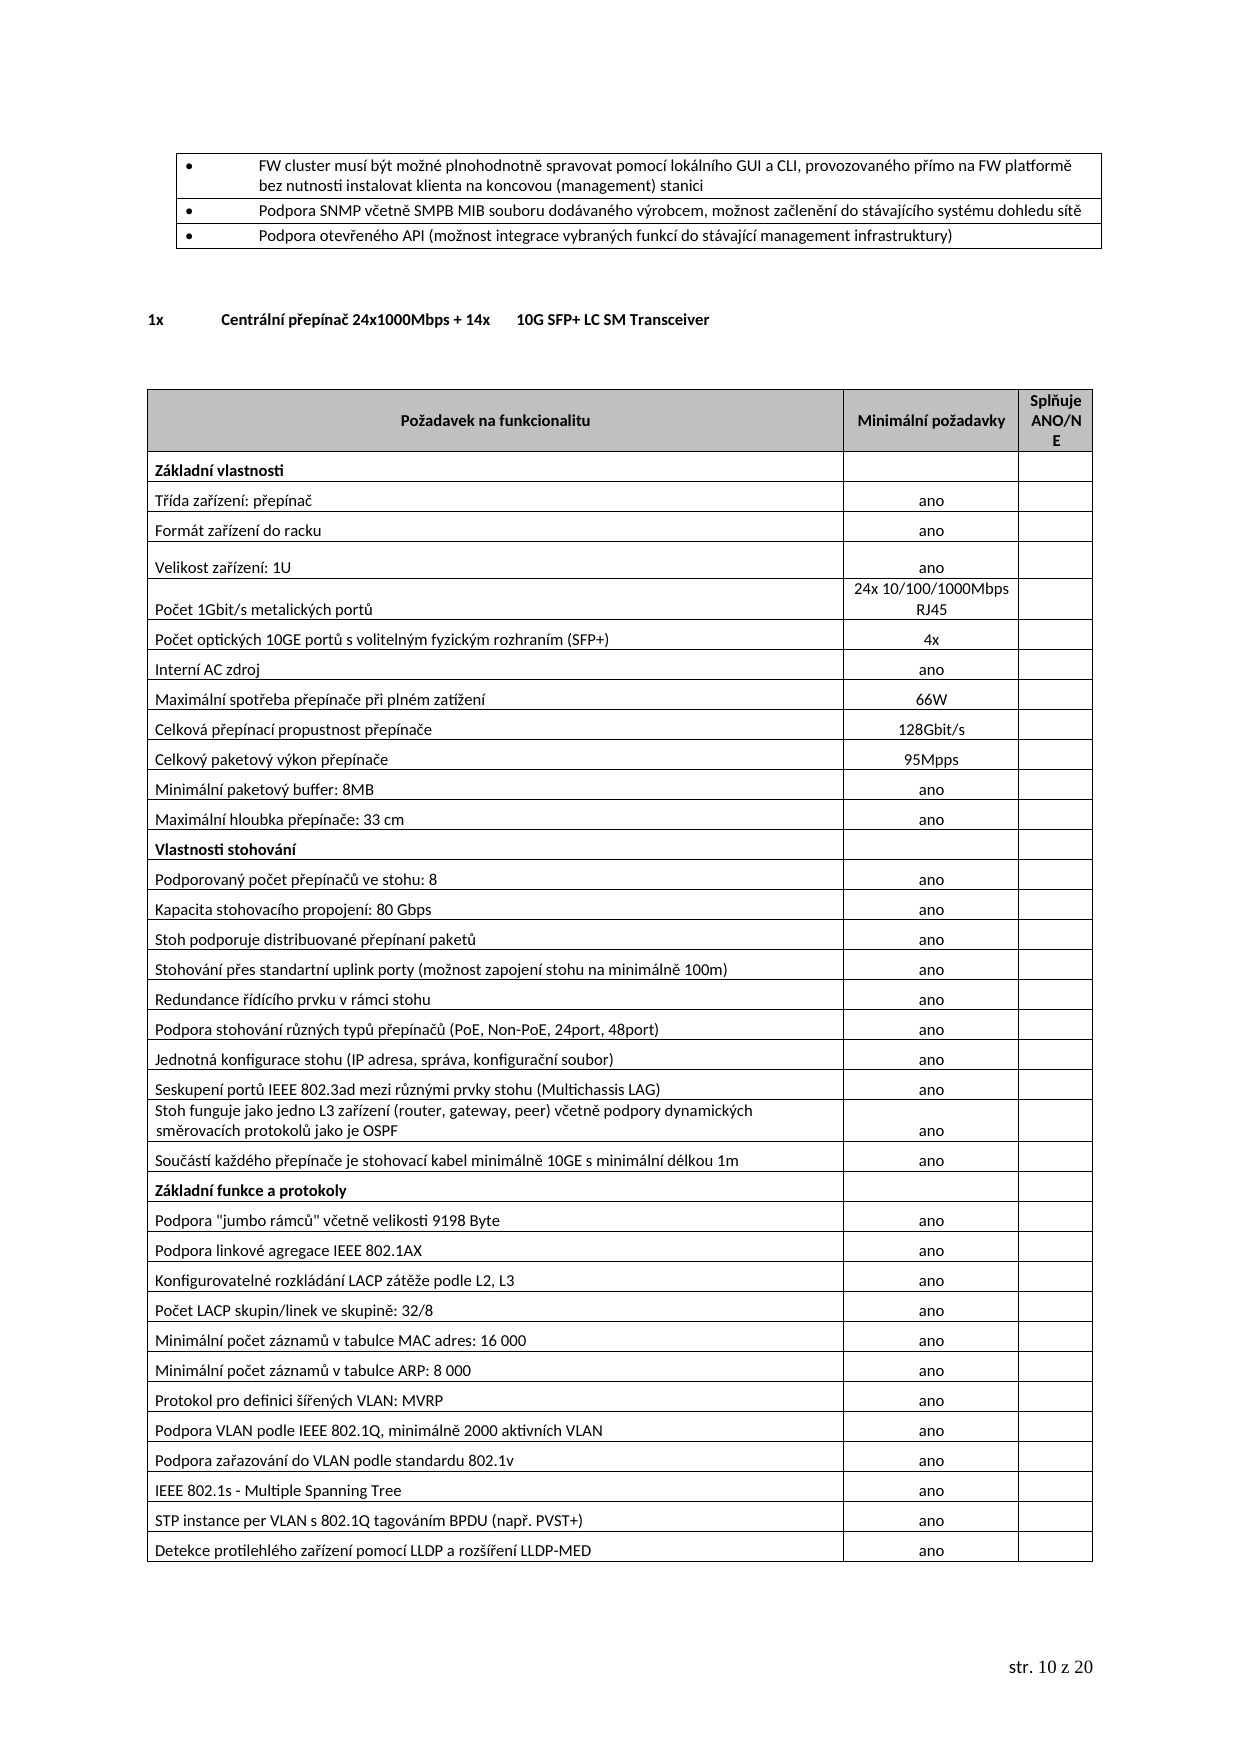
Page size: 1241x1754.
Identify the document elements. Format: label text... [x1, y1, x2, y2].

table_cell [1019, 1532, 1092, 1561]
table_header Minimální požadavky [844, 390, 1018, 451]
table_cell Detekce protilehlého zařízení pomocí LLDP a rozšíření LLDP-MED [148, 1532, 843, 1561]
table_cell 4x [844, 620, 1018, 649]
table_cell [1019, 1352, 1092, 1381]
table_cell 24x 10/100/1000Mbps RJ45 [844, 579, 1018, 619]
table_cell [1019, 650, 1092, 679]
table_cell Redundance řídícího prvku v rámci stohu [148, 980, 843, 1009]
table_cell Formát zařízení do racku [148, 512, 843, 541]
table_cell [1019, 890, 1092, 919]
table_cell ano [844, 1232, 1018, 1261]
table_cell ano [844, 1352, 1018, 1381]
table_cell [1019, 452, 1092, 481]
table_cell [1019, 1202, 1092, 1231]
table_cell [1019, 1412, 1092, 1441]
table_cell Třída zařízení: přepínač [148, 482, 843, 511]
table_cell Stohování přes standartní uplink porty (možnost zapojení stohu na minimálně 100m) [148, 950, 843, 979]
table_cell [1019, 1232, 1092, 1261]
table_cell [1019, 860, 1092, 889]
table_cell ano [844, 1502, 1018, 1531]
table_cell [1019, 920, 1092, 949]
table_cell ano [844, 1532, 1018, 1561]
table_cell [1019, 579, 1092, 619]
table_cell [1019, 1292, 1092, 1321]
table_cell Stoh podporuje distribuované přepínaní paketů [148, 920, 843, 949]
table_cell Konfigurovatelné rozkládání LACP zátěže podle L2, L3 [148, 1262, 843, 1291]
table_cell Velikost zařízení: 1U [148, 542, 843, 577]
table_cell [1019, 740, 1092, 769]
table_cell Součástí každého přepínače je stohovací kabel minimálně 10GE s minimální délkou 1m [148, 1142, 843, 1171]
table_cell [1019, 1040, 1092, 1069]
table_cell ano [844, 1472, 1018, 1501]
table_cell Vlastnosti stohování [148, 830, 843, 859]
table_cell Podpora zařazování do VLAN podle standardu 802.1v [148, 1442, 843, 1471]
table_cell [1019, 680, 1092, 709]
table_cell ano [844, 512, 1018, 541]
table_cell ano [844, 1292, 1018, 1321]
table_cell [1019, 800, 1092, 829]
table_cell [1019, 980, 1092, 1009]
table_cell ano [844, 1100, 1018, 1141]
table_cell [1019, 1502, 1092, 1531]
text 1x Centrální přepínač 24x1000Mbps + 14x 10G SFP+ LC SM Transceiver [147, 309, 1093, 358]
table_header Požadavek na funkcionalitu [148, 390, 843, 451]
table_cell [1019, 542, 1092, 577]
table_cell ano [844, 1010, 1018, 1039]
table_cell [1019, 1172, 1092, 1201]
table_cell ano [844, 1322, 1018, 1351]
table_cell ano [844, 542, 1018, 577]
table_cell [1019, 620, 1092, 649]
table_cell ano [844, 1412, 1018, 1441]
table_cell STP instance per VLAN s 802.1Q tagováním BPDU (např. PVST+) [148, 1502, 843, 1531]
table_cell [1019, 1262, 1092, 1291]
table_cell [1019, 1010, 1092, 1039]
table_cell Maximální spotřeba přepínače při plném zatížení [148, 680, 843, 709]
table_cell ano [844, 650, 1018, 679]
table_cell Minimální počet záznamů v tabulce MAC adres: 16 000 [148, 1322, 843, 1351]
table_cell [1019, 482, 1092, 511]
table_cell ano [844, 920, 1018, 949]
table_cell Celková přepínací propustnost přepínače [148, 710, 843, 739]
table_cell Počet optických 10GE portů s volitelným fyzickým rozhraním (SFP+) [148, 620, 843, 649]
table_cell Jednotná konfigurace stohu (IP adresa, správa, konfigurační soubor) [148, 1040, 843, 1069]
table_cell Základní vlastnosti [148, 452, 843, 481]
table_cell Seskupení portů IEEE 802.3ad mezi různými prvky stohu (Multichassis LAG) [148, 1070, 843, 1099]
table_cell [1019, 830, 1092, 859]
table_cell [844, 830, 1018, 859]
table_cell Minimální paketový buffer: 8MB [148, 770, 843, 799]
table_cell Podpora VLAN podle IEEE 802.1Q, minimálně 2000 aktivních VLAN [148, 1412, 843, 1441]
table_cell [1019, 1472, 1092, 1501]
table_cell Minimální počet záznamů v tabulce ARP: 8 000 [148, 1352, 843, 1381]
table_cell [1019, 1322, 1092, 1351]
list FW cluster musí být možné plnohodnotně spravovat pomocí lokálního GUI a CLI, provozovaného přímo na FW platformě bez nutnosti instalovat klienta na koncovou (management) stanici [177, 154, 1101, 198]
table_cell Počet LACP skupin/linek ve skupině: 32/8 [148, 1292, 843, 1321]
table_cell Maximální hloubka přepínače: 33 cm [148, 800, 843, 829]
table_cell Základní funkce a protokoly [148, 1172, 843, 1201]
table_cell ano [844, 1442, 1018, 1471]
table_cell ano [844, 1382, 1018, 1411]
table_cell ano [844, 1040, 1018, 1069]
table_cell Podporovaný počet přepínačů ve stohu: 8 [148, 860, 843, 889]
table_cell Podpora stohování různých typů přepínačů (PoE, Non-PoE, 24port, 48port) [148, 1010, 843, 1039]
table_cell Podpora linkové agregace IEEE 802.1AX [148, 1232, 843, 1261]
table_cell 128Gbit/s [844, 710, 1018, 739]
table_cell Interní AC zdroj [148, 650, 843, 679]
table_cell 95Mpps [844, 740, 1018, 769]
table_cell [1019, 512, 1092, 541]
table_cell ano [844, 980, 1018, 1009]
table_cell ano [844, 482, 1018, 511]
table_cell [1019, 770, 1092, 799]
table_cell Stoh funguje jako jedno L3 zařízení (router, gateway, peer) včetně podpory dynamických směrovacích protokolů jako je OSPF [148, 1100, 843, 1141]
table_cell [1019, 710, 1092, 739]
table_cell [1019, 1100, 1092, 1141]
table_cell ano [844, 890, 1018, 919]
table_cell Celkový paketový výkon přepínače [148, 740, 843, 769]
table_cell ano [844, 800, 1018, 829]
table_cell Počet 1Gbit/s metalických portů [148, 579, 843, 619]
table_cell [1019, 950, 1092, 979]
table_cell ano [844, 860, 1018, 889]
table_cell 66W [844, 680, 1018, 709]
list Podpora otevřeného API (možnost integrace vybraných funkcí do stávající management infrastruktury) [177, 224, 1101, 248]
table_cell [844, 452, 1018, 481]
table_cell [1019, 1070, 1092, 1099]
table_cell Podpora "jumbo rámců" včetně velikosti 9198 Byte [148, 1202, 843, 1231]
table_cell ano [844, 1202, 1018, 1231]
table_cell ano [844, 950, 1018, 979]
table_cell IEEE 802.1s - Multiple Spanning Tree [148, 1472, 843, 1501]
table_cell ano [844, 1142, 1018, 1171]
table_header Splňuje ANO/NE [1019, 390, 1092, 451]
table_cell [1019, 1142, 1092, 1171]
table_cell Kapacita stohovacího propojení: 80 Gbps [148, 890, 843, 919]
list Podpora SNMP včetně SMPB MIB souboru dodávaného výrobcem, možnost začlenění do stávajícího systému dohledu sítě [177, 199, 1101, 223]
table_cell ano [844, 770, 1018, 799]
table_cell [1019, 1442, 1092, 1471]
table_cell ano [844, 1262, 1018, 1291]
table_cell ano [844, 1070, 1018, 1099]
table_cell [844, 1172, 1018, 1201]
table_cell [1019, 1382, 1092, 1411]
table_cell Protokol pro definici šířených VLAN: MVRP [148, 1382, 843, 1411]
